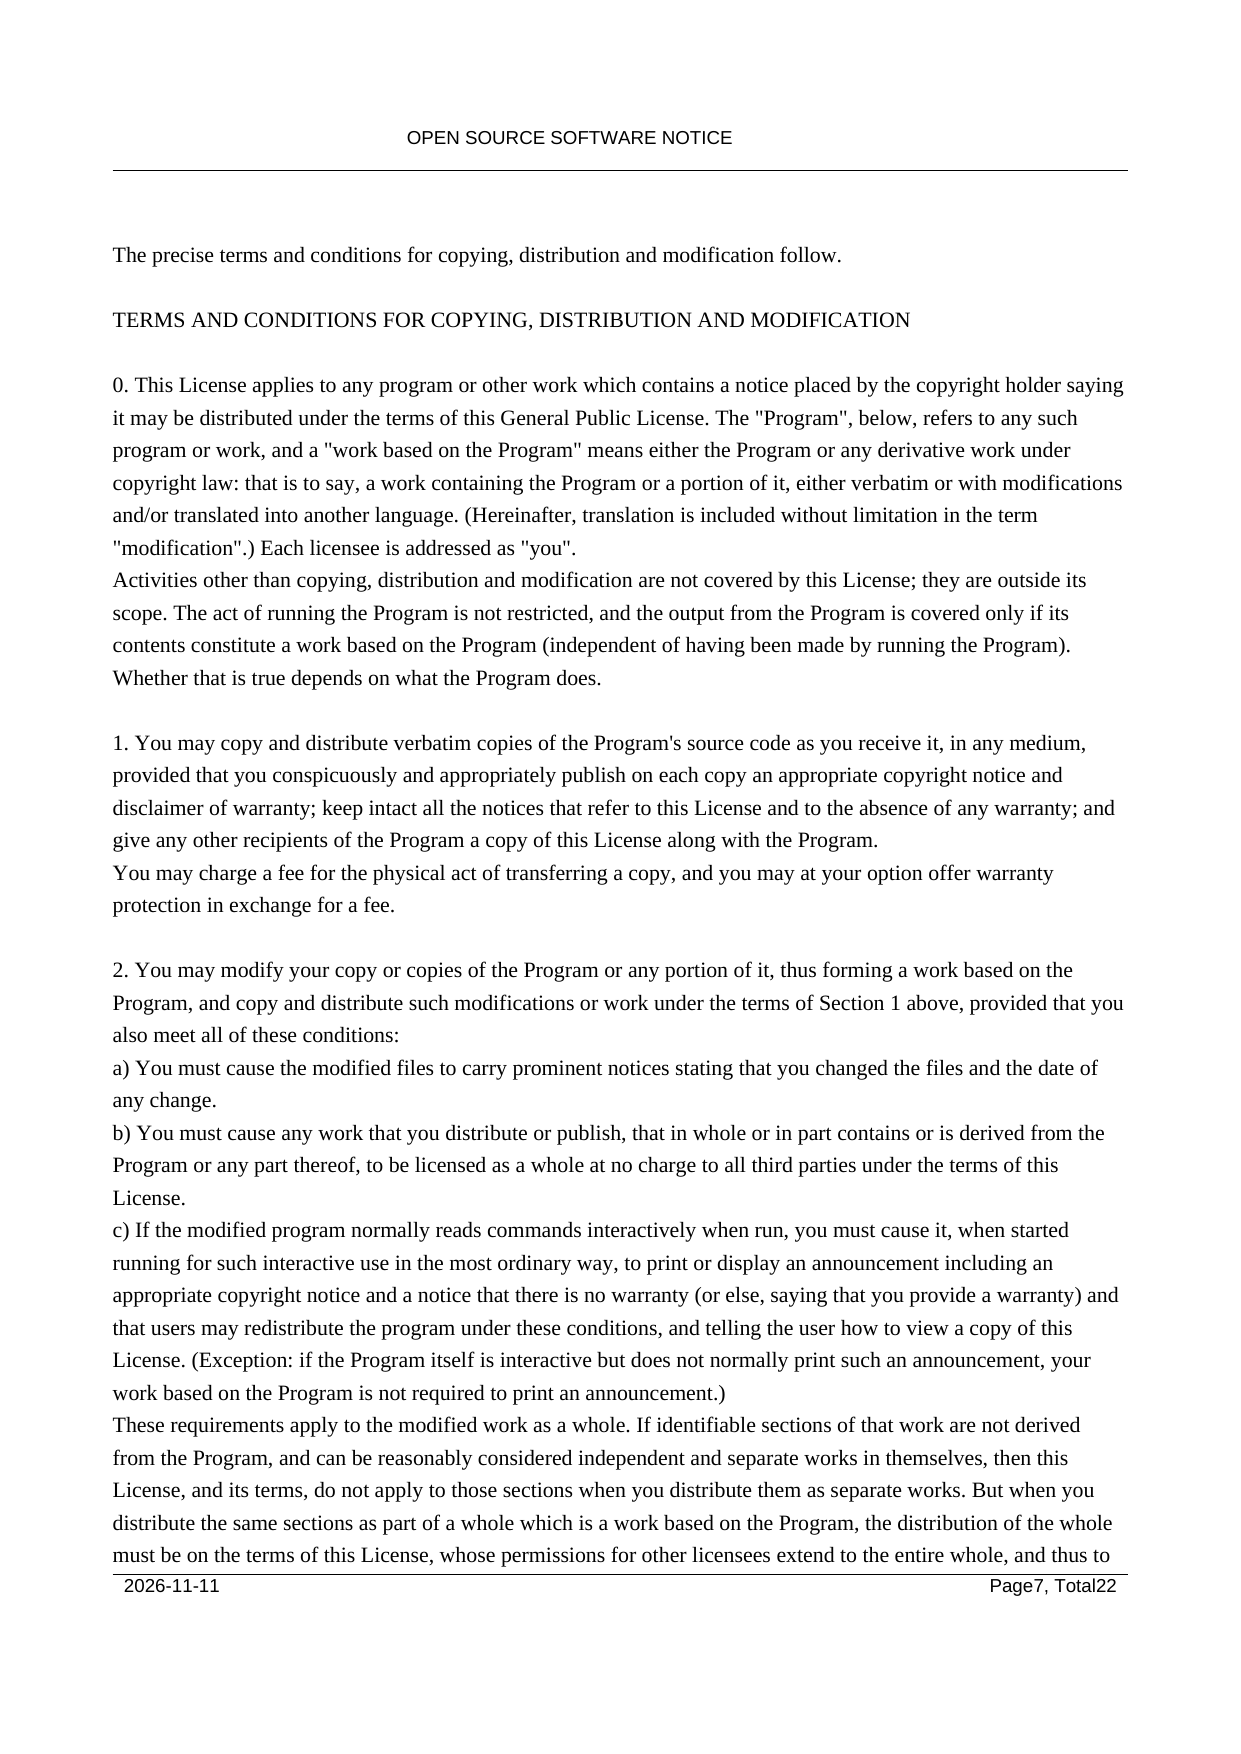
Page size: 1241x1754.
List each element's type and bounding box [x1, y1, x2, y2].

text [112, 206, 1128, 1571]
